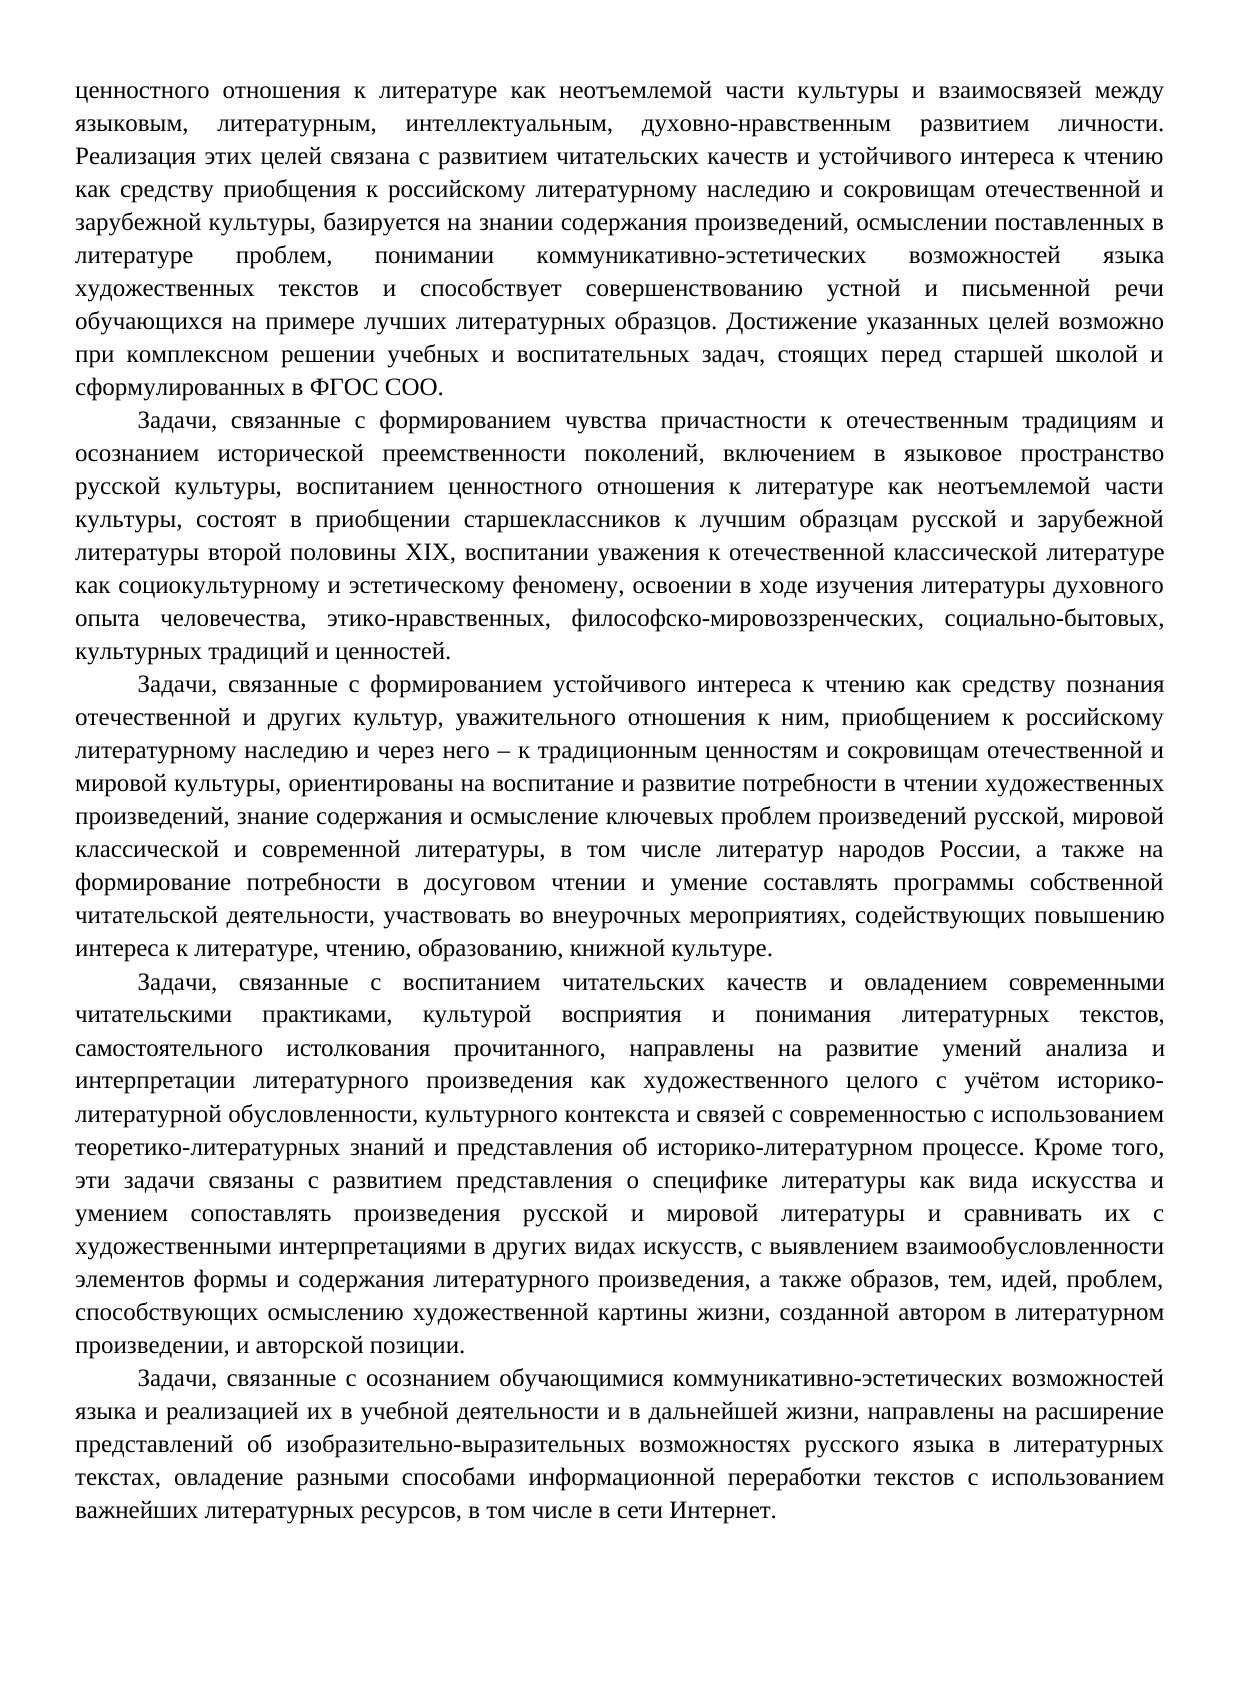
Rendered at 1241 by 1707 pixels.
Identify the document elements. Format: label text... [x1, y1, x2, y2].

text Задачи, связанные с осознанием обучающимися коммуникативно-эстетических возможностей языка и реализацией их в учебной деятельности и в дальнейшей жизни, направлены на расширение представлений об изобразительно-выразительных возможностях русского языка в литературных текстах, овладение разными способами информационной переработки текстов с использованием важнейших литературных ресурсов, в том числе в сети Интернет. [75, 1363, 1165, 1524]
text Задачи, связанные с формированием устойчивого интереса к чтению как средству познания отечественной и других культур, уважительного отношения к ним, приобщением к российскому литературному наследию и через него – к традиционным ценностям и сокровищам отечественной и мировой культуры, ориентированы на воспитание и развитие потребности в чтении художественных произведений, знание содержания и осмысление ключевых проблем произведений русской, мировой классической и современной литературы, в том числе литератур народов России, а также на формирование потребности в досуговом чтении и умение составлять программы собственной читательской деятельности, участвовать во внеурочных мероприятиях, содействующих повышению интереса к литературе, чтению, образованию, книжной культуре. [75, 669, 1165, 962]
text Задачи, связанные с формированием чувства причастности к отечественным традициям и осознанием исторической преемственности поколений, включением в языковое пространство русской культуры, воспитанием ценностного отношения к литературе как неотъемлемой части культуры, состоят в приобщении старшеклассников к лучшим образцам русской и зарубежной литературы второй половины ХIХ, воспитании уважения к отечественной классической литературе как социокультурному и эстетическому феномену, освоении в ходе изучения литературы духовного опыта человечества, этико-нравственных, философско-мировоззренческих, социально-бытовых, культурных традиций и ценностей. [75, 405, 1165, 665]
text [75, 75, 1165, 401]
text Задачи, связанные с воспитанием читательских качеств и овладением современными читательскими практиками, культурой восприятия и понимания литературных текстов, самостоятельного истолкования прочитанного, направлены на развитие умений анализа и интерпретации литературного произведения как художественного целого с учётом историко-литературной обусловленности, культурного контекста и связей с современностью с использованием теоретико-литературных знаний и представления об историко-литературном процессе. Кроме того, эти задачи связаны с развитием представления о специфике литературы как вида искусства и умением сопоставлять произведения русской и мировой литературы и сравнивать их с художественными интерпретациями в других видах искусств, с выявлением взаимообусловленности элементов формы и содержания литературного произведения, а также образов, тем, идей, проблем, способствующих осмыслению художественной картины жизни, созданной автором в литературном произведении, и авторской позиции. [75, 967, 1165, 1358]
